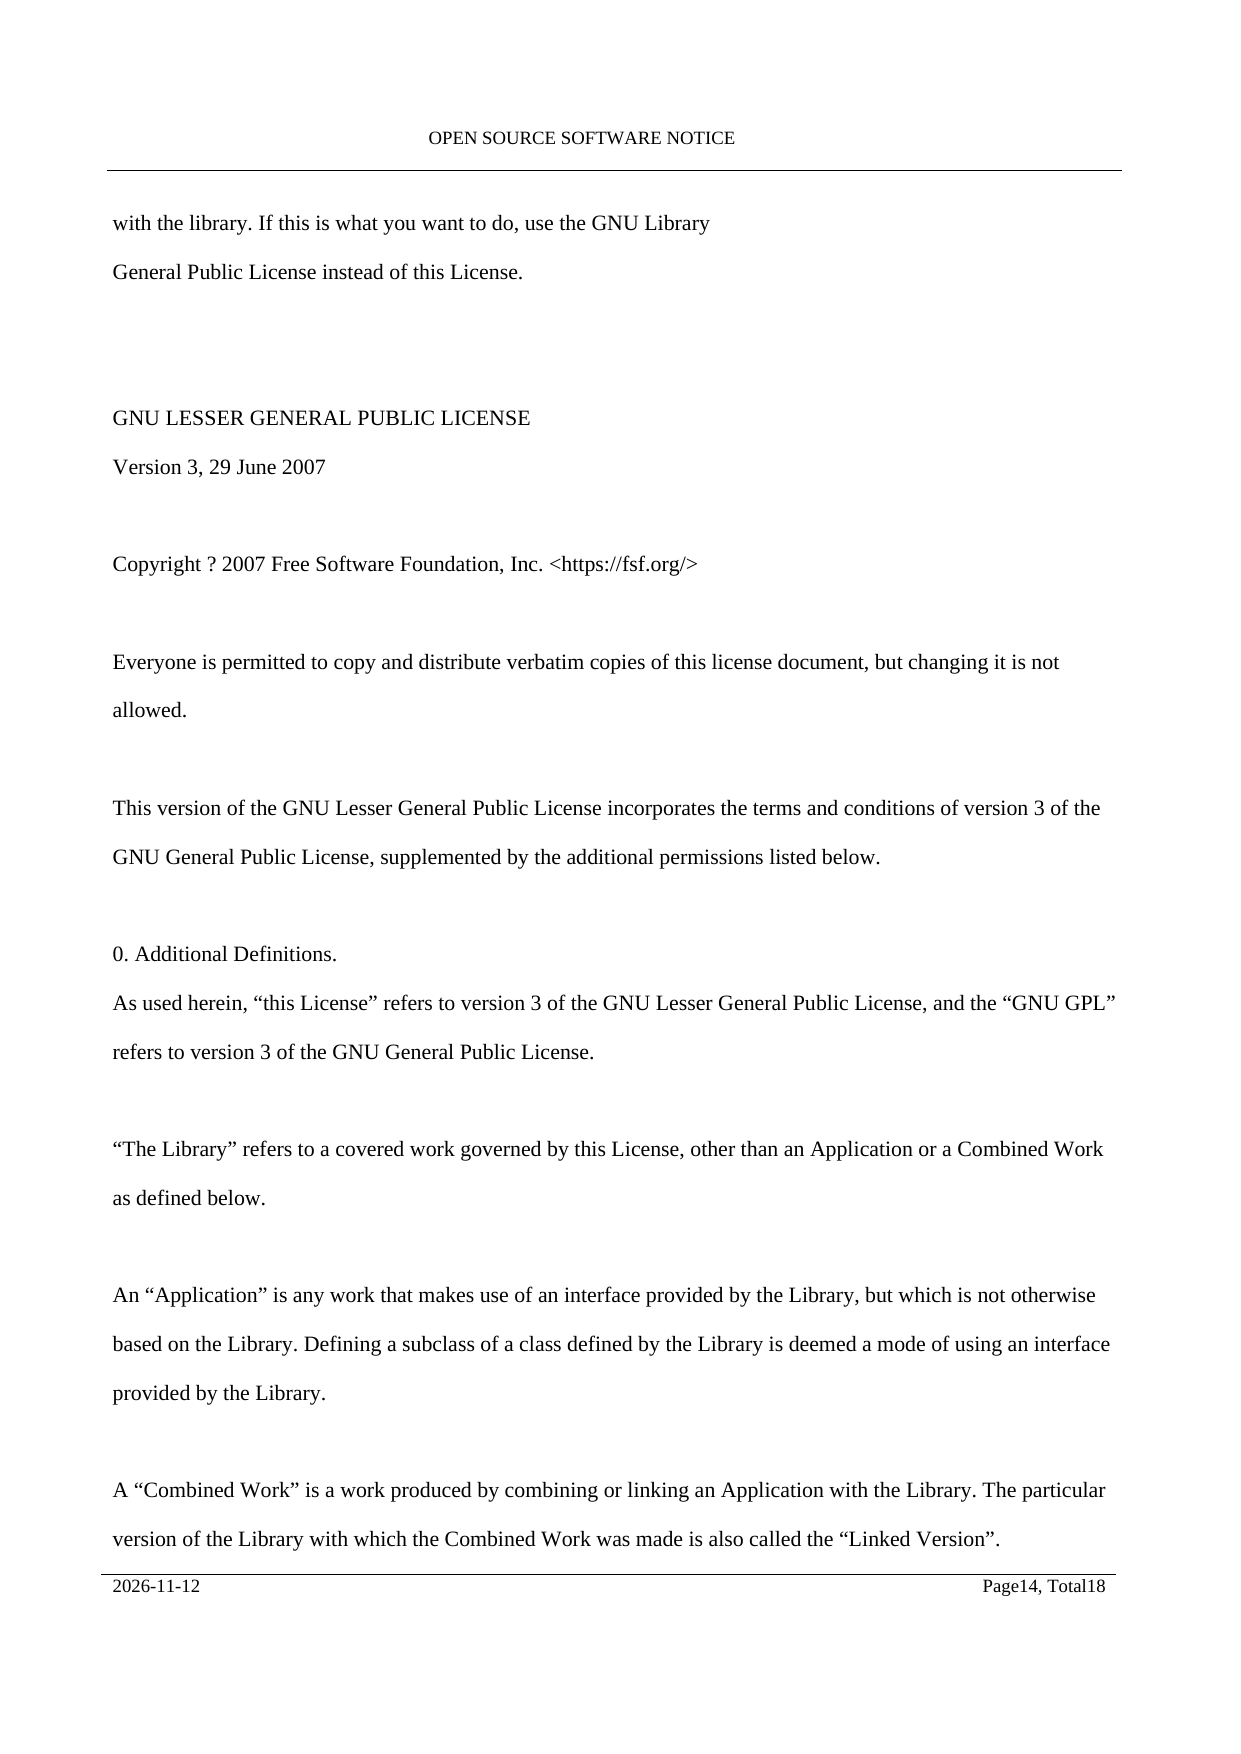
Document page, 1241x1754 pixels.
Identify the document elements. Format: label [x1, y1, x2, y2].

text [112, 206, 1128, 1555]
